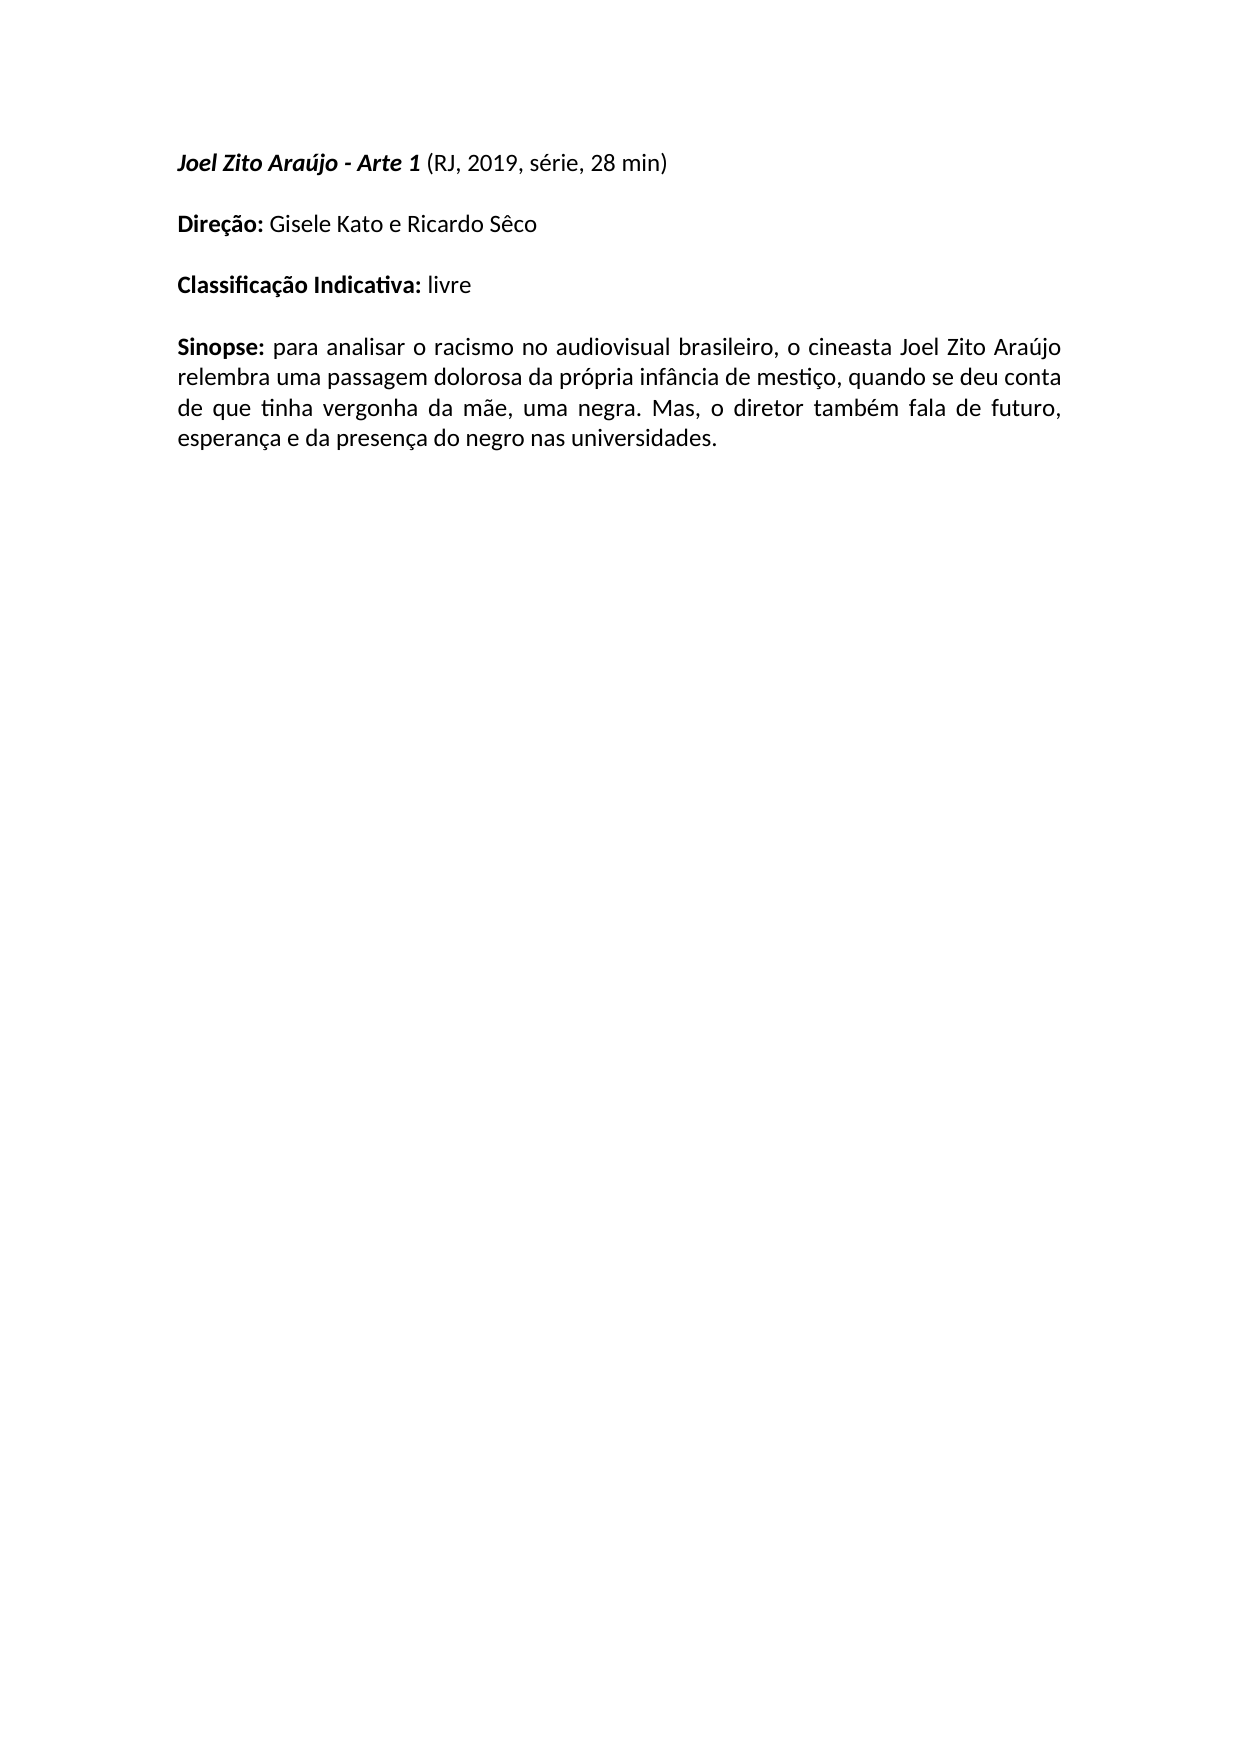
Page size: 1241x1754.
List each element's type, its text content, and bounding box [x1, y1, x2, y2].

text Sinopse: para analisar o racismo no audiovisual brasileiro, o cineasta Joel Zito Araújo relembra uma passagem dolorosa da própria infância de mestiço, quando se deu conta de que tinha vergonha da mãe, uma negra. Mas, o diretor também fala de futuro, esperança e da presença do negro nas universidades. [177, 331, 1063, 453]
text Direção: Gisele Kato e Ricardo Sêco [177, 209, 1063, 239]
text Classificação Indicativa: livre [177, 270, 1063, 300]
text Joel Zito Araújo - Arte 1 (RJ, 2019, série, 28 min) [177, 148, 1063, 178]
